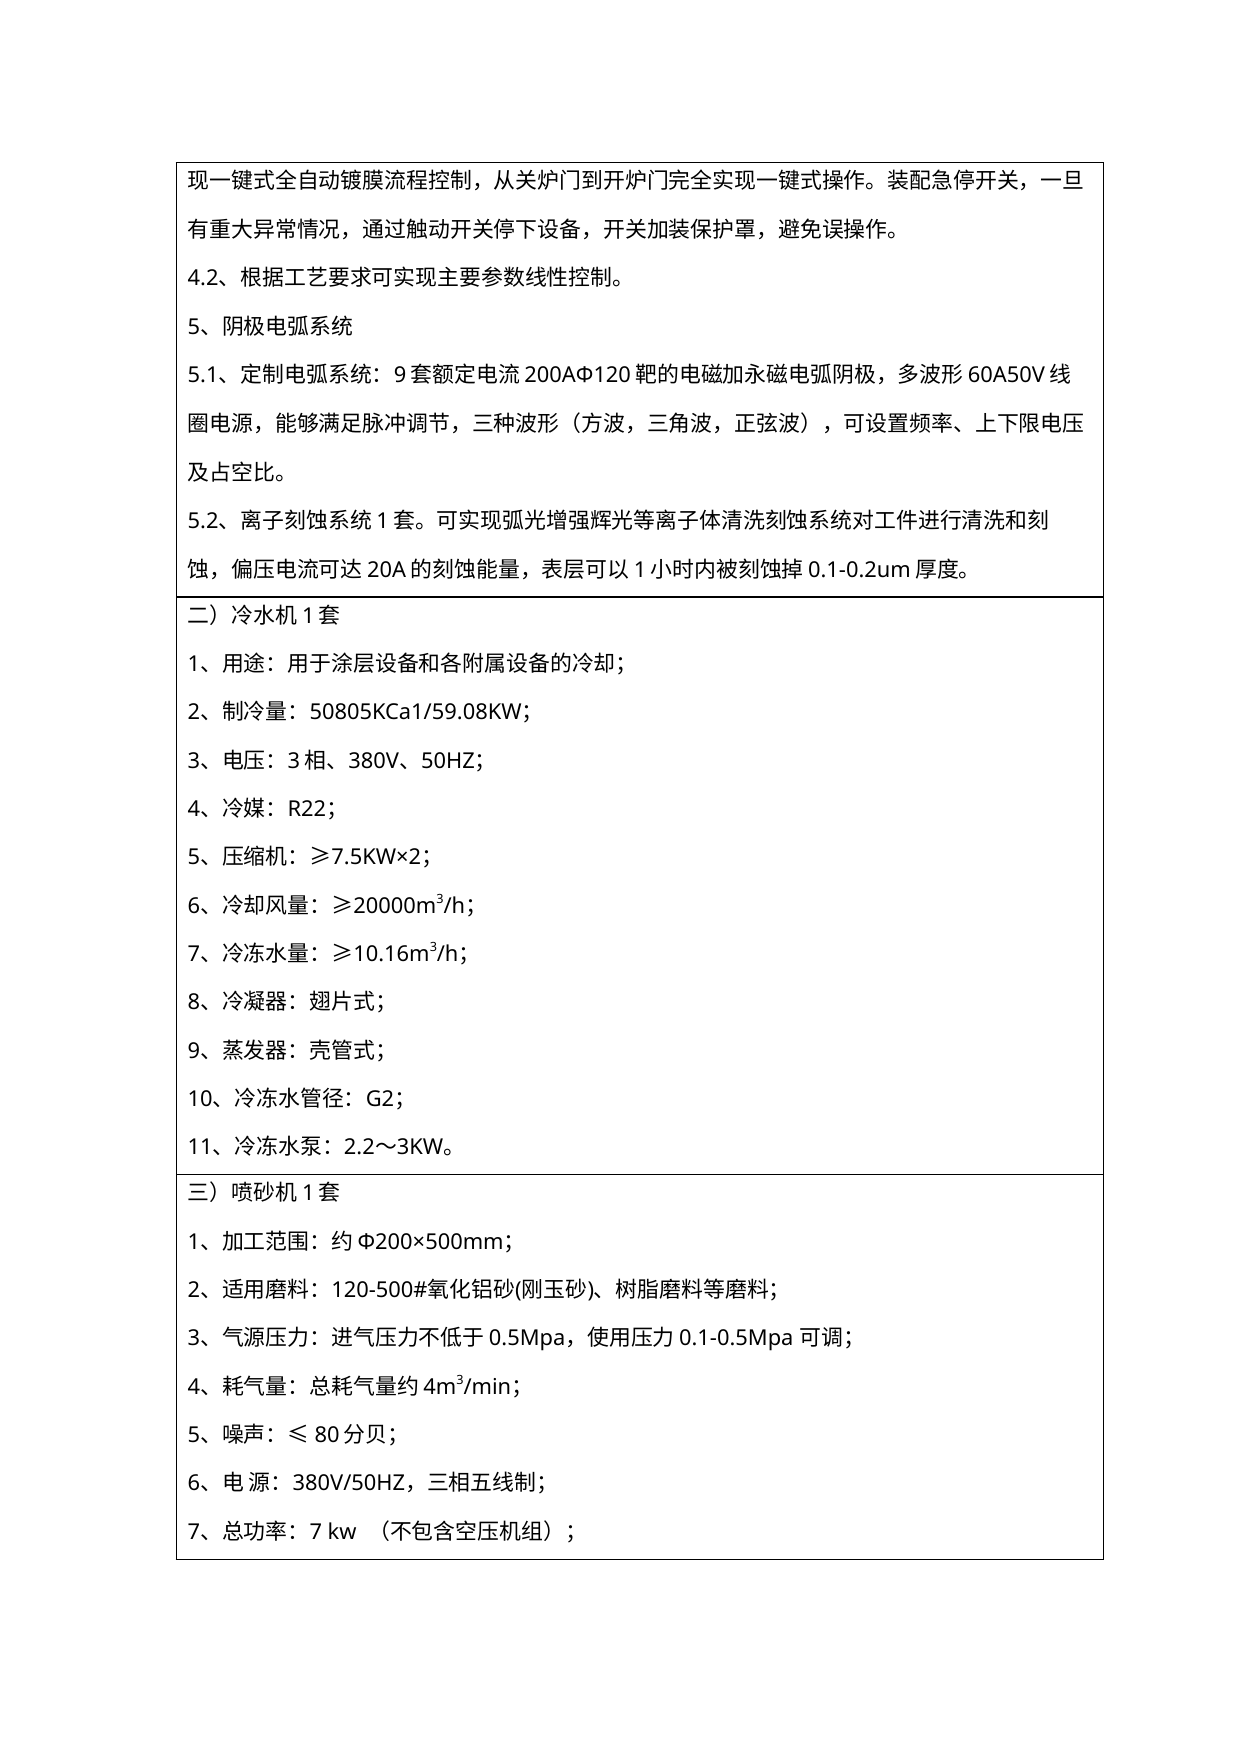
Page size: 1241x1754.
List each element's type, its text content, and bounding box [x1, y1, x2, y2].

table_cell 二）冷水机 1套 1、用途：用于涂层设备和各附属设备的冷却； 2、制冷量：50805KCa1/59.08KW； 3、电压：3相、380V、50HZ； 4、冷媒：R22； 5、压缩机：≥7.5KW×2； 6、冷却风量：≥20000m3/h； 7、冷冻水量：≥10.16m3/h； 8、冷凝器：翅片式； 9、蒸发器：壳管式； 10、冷冻水管径：G2； 11、冷冻水泵：2.2～3KW。 [177, 598, 1103, 1174]
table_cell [177, 1175, 1103, 1558]
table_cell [177, 163, 1103, 596]
